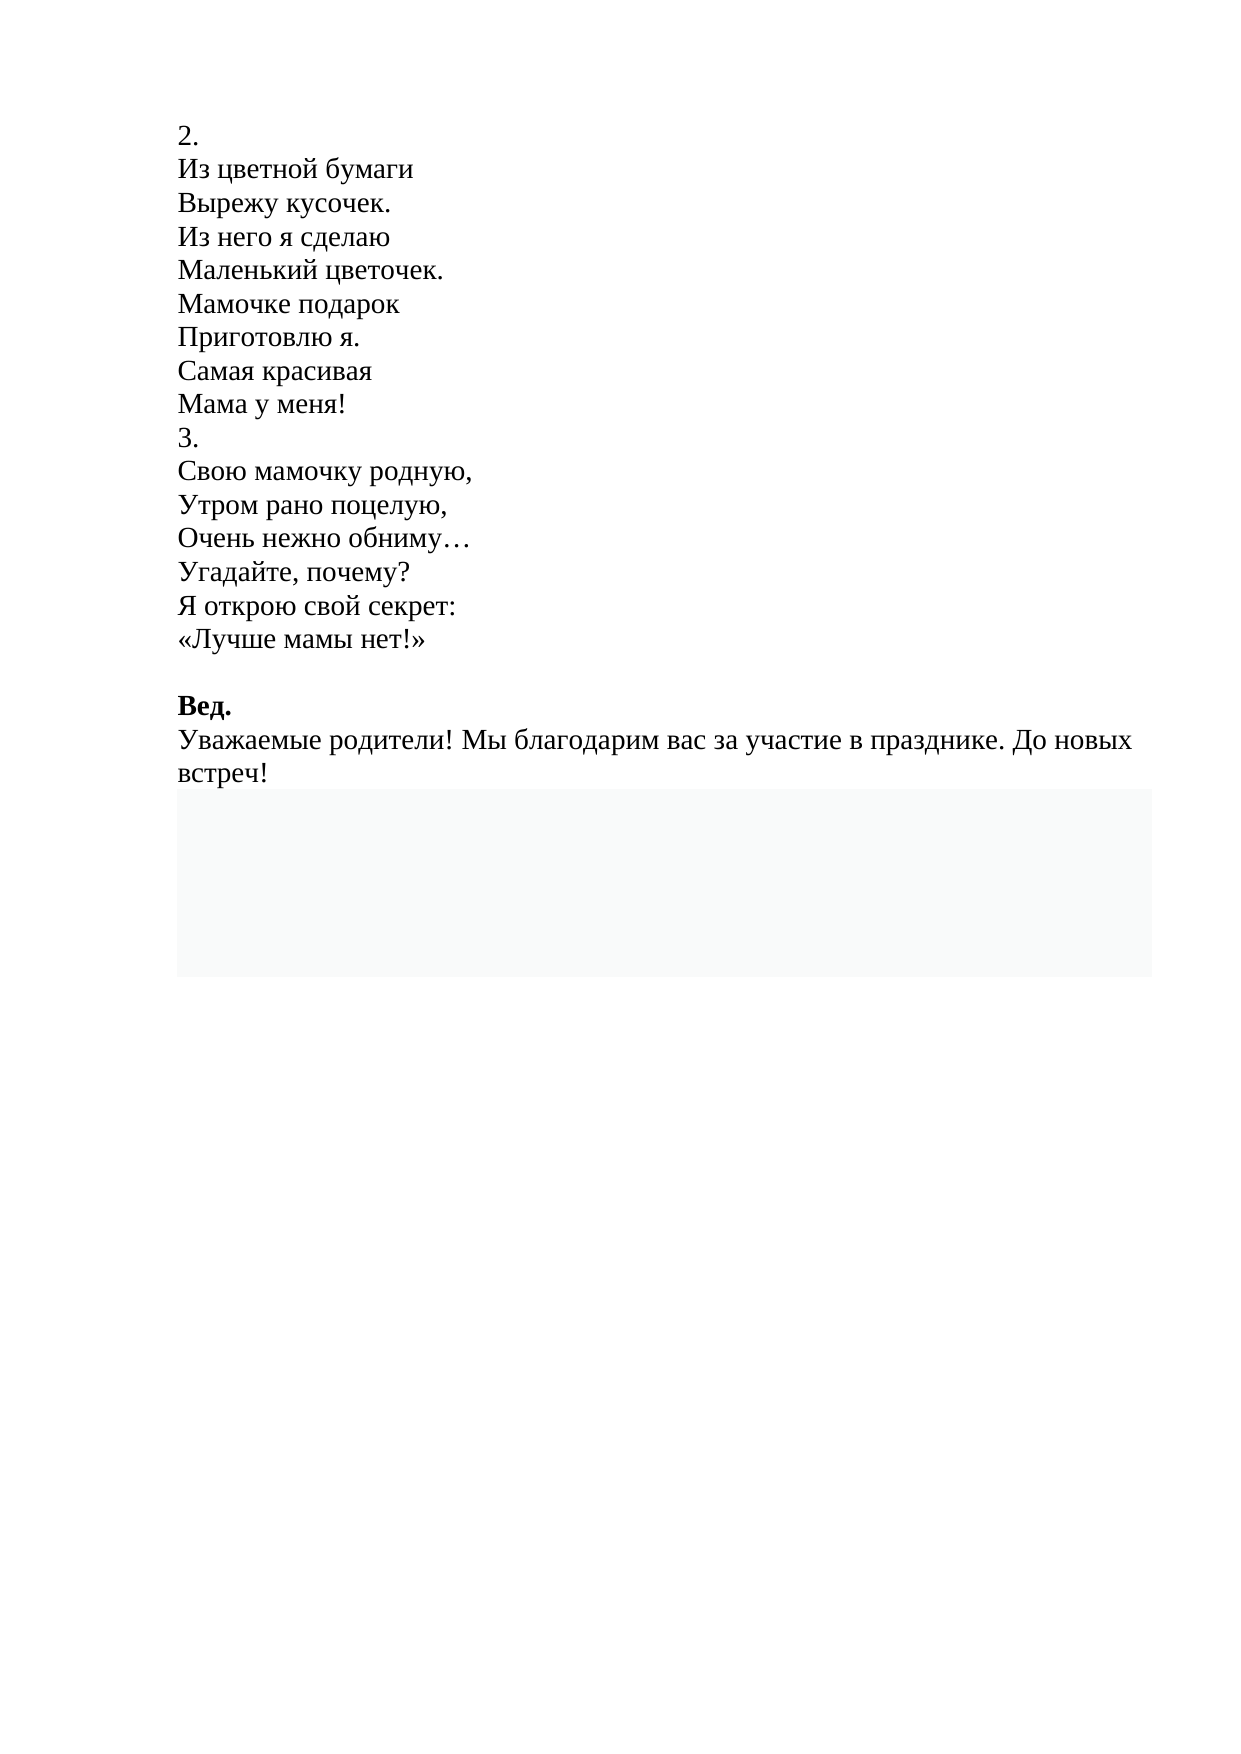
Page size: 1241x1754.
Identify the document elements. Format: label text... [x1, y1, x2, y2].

text Из цветной бумаги [177, 152, 1152, 185]
text Свою мамочку родную, [177, 453, 1152, 487]
text Маленький цветочек. [177, 252, 1152, 286]
text Приготовлю я. [177, 319, 1152, 353]
text Мама у меня! [177, 386, 1152, 420]
text Мамочке подарок [177, 286, 1152, 319]
text Я открою свой секрет: [177, 588, 1152, 621]
text Вырежу кусочек. [177, 185, 1152, 219]
text 3. [177, 420, 1152, 453]
text 2. [177, 118, 1152, 152]
text Из него я сделаю [177, 219, 1152, 252]
text Очень нежно обниму… [177, 521, 1152, 554]
text Самая красивая [177, 353, 1152, 386]
text Вед. [177, 688, 1152, 722]
text Уважаемые родители! Мы благодарим вас за участие в празднике. До новых встреч! [177, 722, 1152, 789]
text Угадайте, почему? [177, 554, 1152, 588]
text «Лучше мамы нет!» [177, 621, 1152, 655]
text Утром рано поцелую, [177, 487, 1152, 521]
